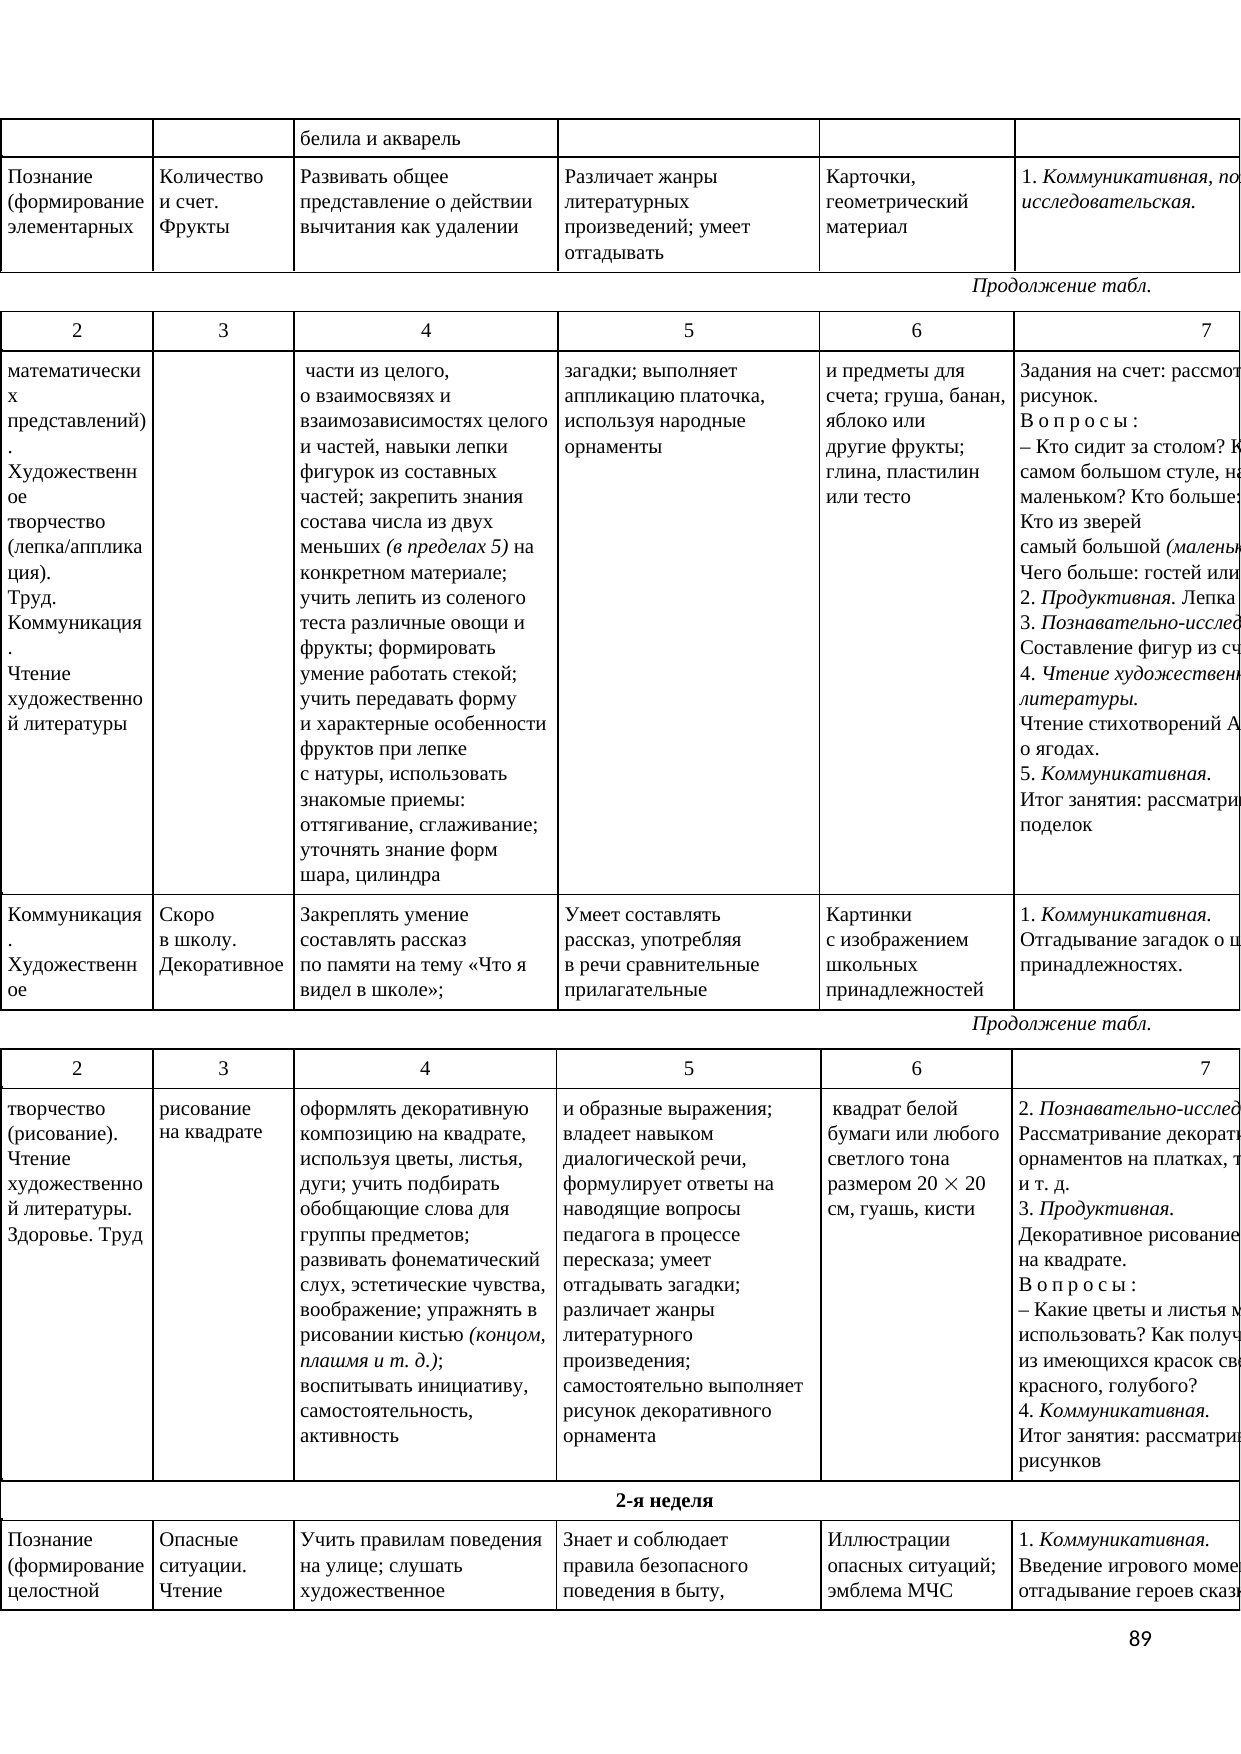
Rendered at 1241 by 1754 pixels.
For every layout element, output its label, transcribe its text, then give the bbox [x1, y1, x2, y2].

table_cell Коммуникация. Художественное [2, 895, 152, 1009]
table_header 3 [154, 312, 293, 350]
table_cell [2, 120, 152, 156]
table_cell Познание (формирование элементарных [2, 158, 152, 271]
text Продолжение табл. [177, 1011, 1152, 1034]
table_cell Картинки с изображением школьных принадлежностей [820, 895, 1013, 1009]
table_header 7 [1015, 312, 1239, 350]
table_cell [1016, 120, 1239, 156]
table_cell [154, 352, 293, 894]
table_cell Различает жанры литературных произведений; умеет отгадывать [559, 158, 819, 271]
table_header 5 [557, 1050, 820, 1088]
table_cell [559, 120, 819, 156]
table_cell 2. Познавательно-исследовательская. Рассматривание декоративных орнаментов на платках, тканях и т. д. 3. Продуктивная. Декоративное рисование на квадрате. Вопросы: – какие цветы и листья можно использовать? Как получить из имеющихся красок светлые оттенки красного, голубого? 4. Коммуникативная. Итог занятия: рассматривание рисунков [1013, 1089, 1239, 1480]
text Продолжение табл. [177, 273, 1152, 297]
table_header 4 [295, 312, 557, 350]
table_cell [295, 1521, 556, 1609]
table_header 6 [820, 312, 1013, 350]
table_cell [154, 120, 293, 156]
table_cell части из целого, о взаимосвязях и взаимозависимостях целого и частей, навыки лепки фигурок из составных частей; закрепить знания состава числа из двух меньших (в пределах 5) на конкретном материале; учить лепить из соленого теста различные овощи и фрукты; формировать умение работать стекой; учить передавать форму и характерные особенности фруктов при лепке с натуры, использовать знакомые приемы: оттягивание, сглаживание; уточнять знание форм шара, цилиндра [295, 352, 557, 894]
table_header 4 [295, 1050, 556, 1088]
table_header 3 [154, 1050, 293, 1088]
table_cell 1. Коммуникативная, познавательно-исследовательская. [1016, 158, 1239, 271]
table_cell Скоро в школу. Декоративное [154, 895, 293, 1009]
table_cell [822, 1521, 1011, 1609]
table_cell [1013, 1521, 1239, 1609]
table_header 7 [1013, 1050, 1239, 1088]
table_cell оформлять декоративную композицию на квадрате, используя цветы, листья, дуги; учить подбирать обобщающие слова для группы предметов; развивать фонематический слух, эстетические чувства, воображение; упражнять в рисовании кистью (концом, плашмя и т. д.); воспитывать инициативу, самостоятельность, активность [295, 1089, 556, 1480]
table_cell рисование на квадрате [154, 1089, 293, 1480]
table_cell квадрат белой бумаги или любого светлого тона размером 20  , гуашь, кисти [822, 1089, 1011, 1480]
table_cell 2-я неделя [1, 1482, 1239, 1519]
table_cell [154, 1521, 293, 1609]
table_cell загадки; выполняет аппликацию платочка, используя народные орнаменты [559, 352, 819, 894]
table_cell Развивать общее представление о действии вычитания как удалении [295, 158, 557, 271]
table_header 5 [559, 312, 819, 350]
table_cell Закреплять умение составлять рассказ по памяти на тему «Что я видел в школе»; [295, 895, 557, 1009]
table_header 2 [2, 312, 152, 350]
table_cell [557, 1521, 820, 1609]
table_cell Задания на счет: рассмотрите рисунок. Вопросы: – Кто сидит за столом? Кто сидит на самом большом стуле, на самом маленьком? Кто больше: слон или ослик? Кто из зверей самый большой (маленький)? Чего больше: гостей или чашек? 2. Продуктивная. Лепка фруктов. 3. Познавательно-исследовательская. Составление фигур из счетных палочек. 4. Чтение художественной литературы. Чтение стихотворений А. Богдарина о ягодах. 5. Коммуникативная. Итог занятия: рассматривание поделок [1015, 352, 1239, 894]
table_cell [820, 120, 1014, 156]
table_cell Карточки, геометрический материал [820, 158, 1014, 271]
table_header 6 [822, 1050, 1011, 1088]
table_header 2 [2, 1050, 152, 1088]
table_cell Умеет составлять рассказ, употребляя в речи сравнительные прилагательные [559, 895, 819, 1009]
table_cell и образные выражения; владеет навыком диалогической речи, формулирует ответы на наводящие вопросы педагога в процессе пересказа; умеет отгадывать загадки; различает жанры литературного произведения; самостоятельно выполняет рисунок декоративного орнамента [557, 1089, 820, 1480]
table_cell 1. Коммуникативная. Отгадывание загадок о школьных принадлежностях. [1015, 895, 1239, 1009]
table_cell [295, 120, 557, 156]
table_cell Количество и счет. Фрукты [154, 158, 293, 271]
table_cell математических представлений). Художественное творчество (лепка/аппликация). Труд. Коммуникация. Чтение художественной литературы [2, 352, 152, 894]
table_cell и предметы для счета; груша, банан, яблоко или другие фрукты; глина, пластилин или тесто [820, 352, 1013, 894]
table_cell творчество (рисование). Чтение художественной литературы. Здоровье. Труд [2, 1089, 152, 1480]
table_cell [2, 1521, 152, 1609]
